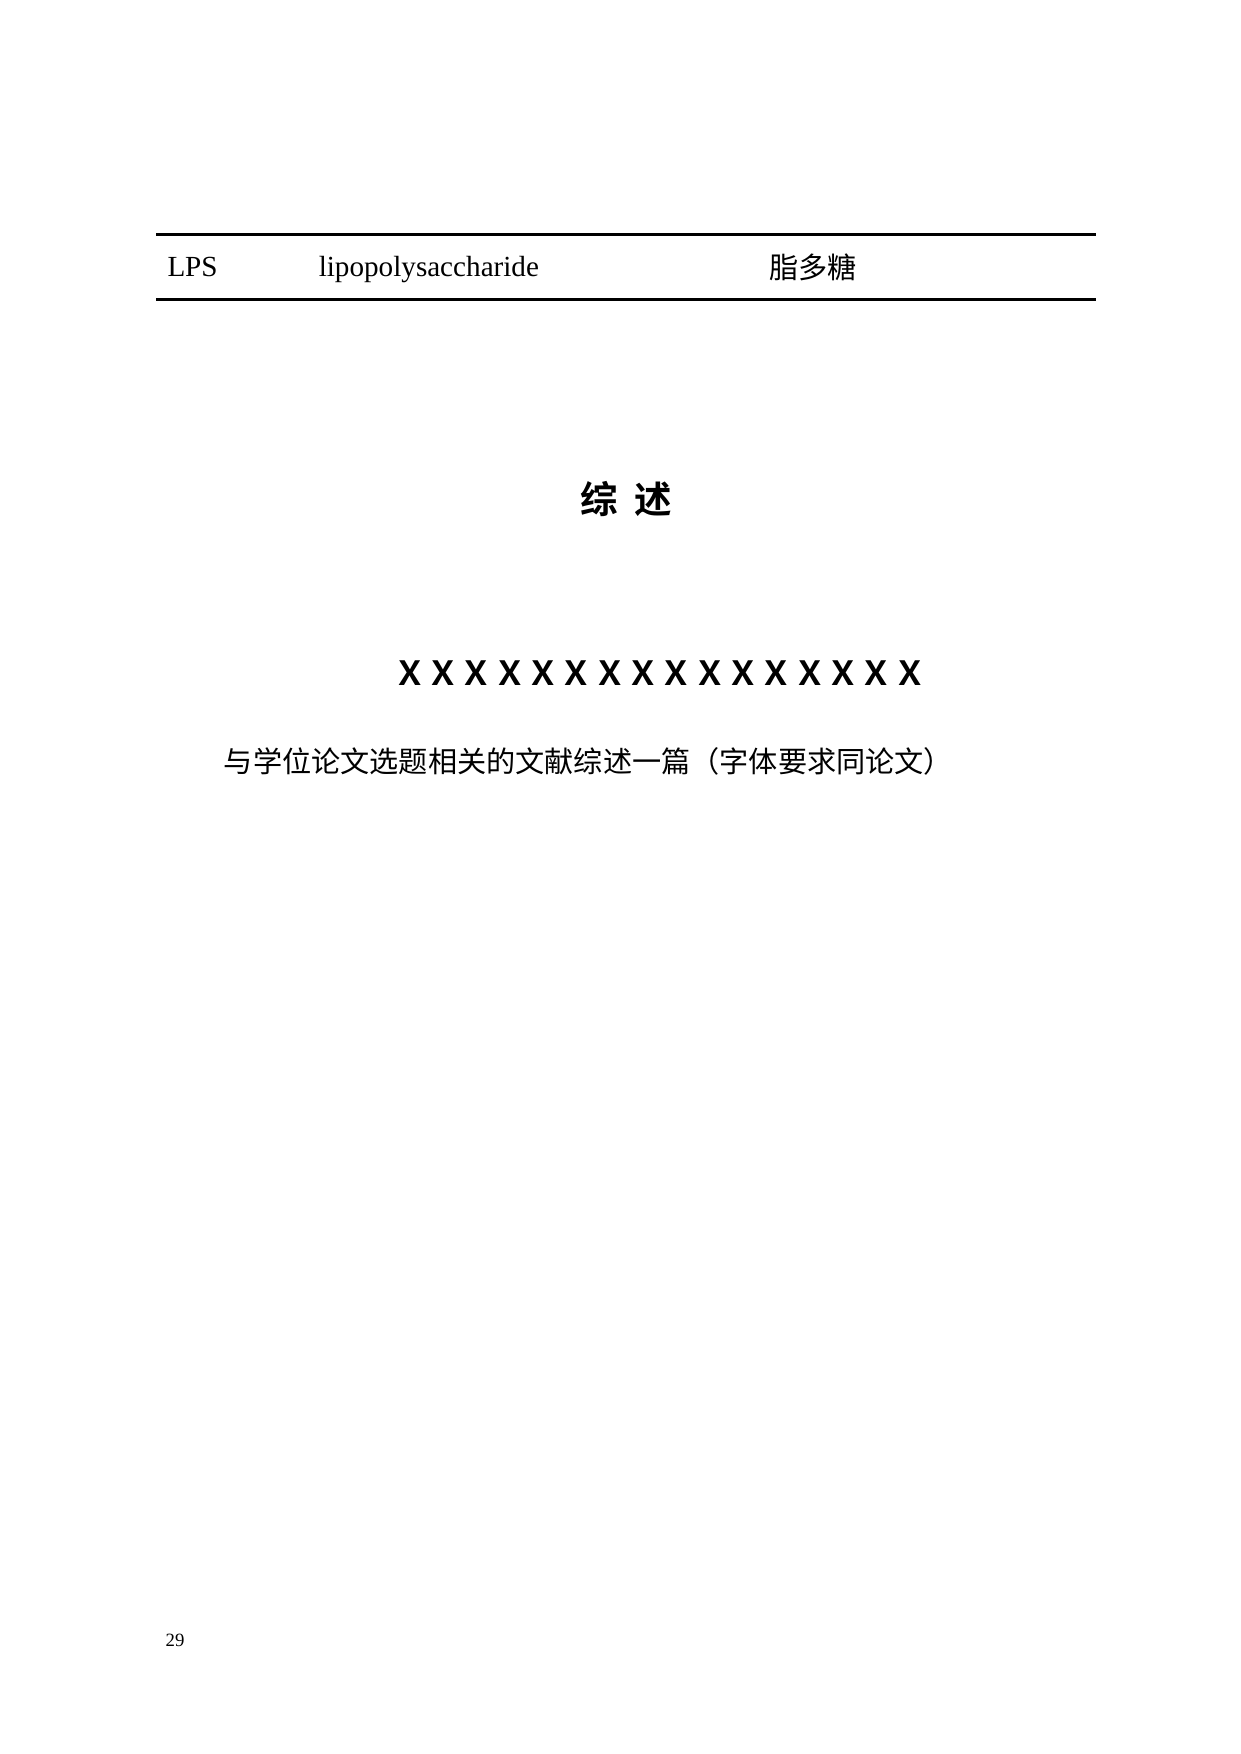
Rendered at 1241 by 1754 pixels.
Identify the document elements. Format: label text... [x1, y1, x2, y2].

text 综 述 [165, 464, 1087, 529]
table_cell 脂多糖 [758, 236, 1096, 298]
text ＸＸＸＸＸＸＸＸＸＸＸＸＸＸＸＸ [165, 638, 1087, 703]
table_cell LPS [156, 236, 307, 298]
table_cell lipopolysaccharide [307, 236, 758, 298]
text 与学位论文选题相关的文献综述一篇（字体要求同论文） [165, 727, 1087, 792]
